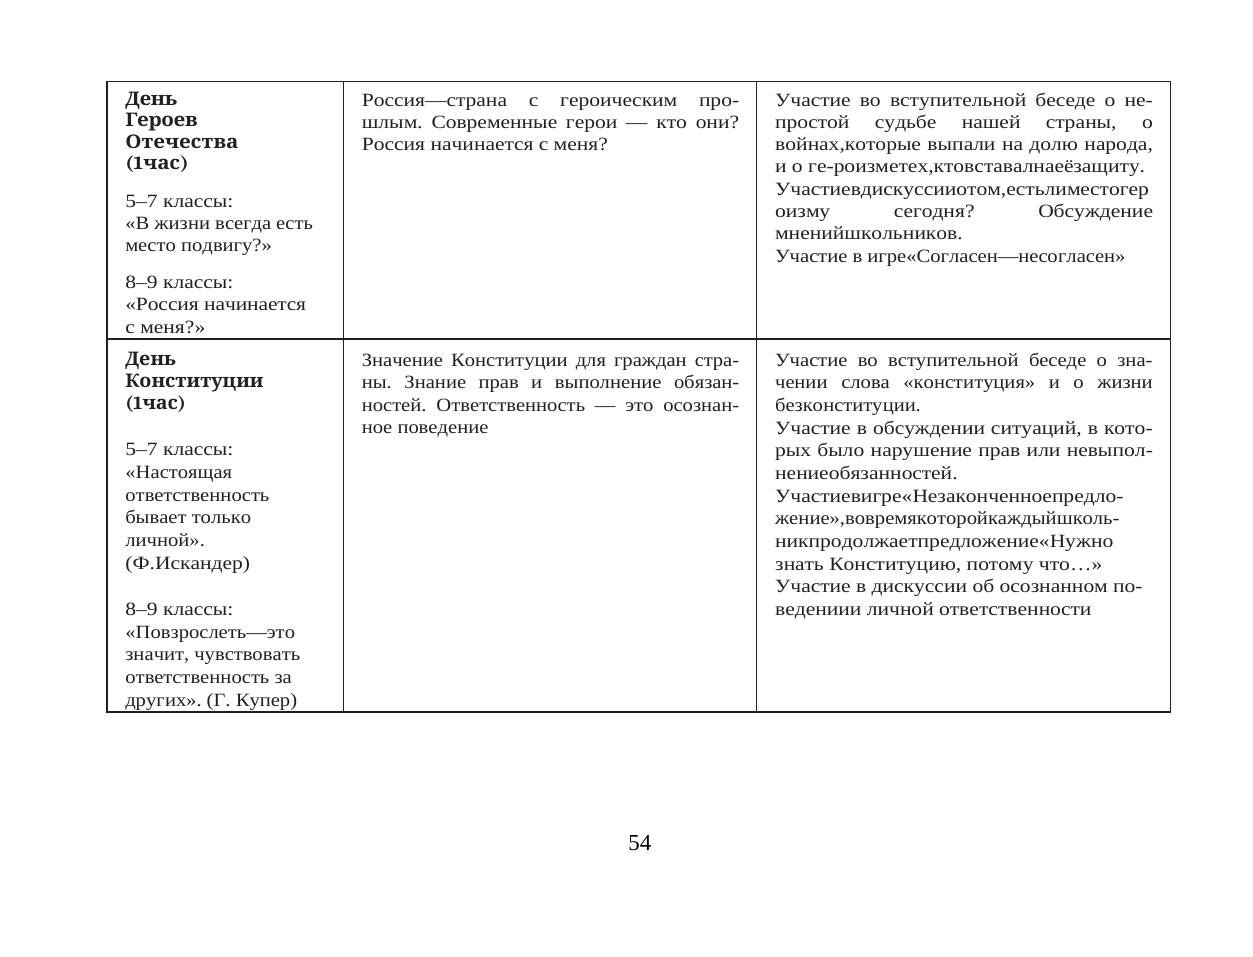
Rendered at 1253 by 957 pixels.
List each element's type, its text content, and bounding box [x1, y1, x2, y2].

table_cell Участие во вступительной беседе о зна-чении слова «конституция» и о жизни безконституции. Участие в обсуждении ситуаций, в кото-рых было нарушение прав или невыпол-нениеобязанностей. Участиевигре«Незаконченноепредло-жение»,вовремякоторойкаждыйшколь-никпродолжаетпредложение«Нужно знать Конституцию, потому что…» Участие в дискуссии об осознанном по-ведениии личной ответственности [757, 340, 1170, 711]
table_cell Россия—страна с героическим про-шлым. Современные герои — кто они? Россия начинается с меня? [344, 82, 756, 338]
table_cell День Героев Отечества (1час) 5–7 классы: «В жизни всегда есть место подвигу?» 8–9 классы: «Россия начинается с меня?» [108, 82, 343, 338]
table_cell Значение Конституции для граждан стра-ны. Знание прав и выполнение обязан-ностей. Ответственность — это осознан-ное поведение [344, 340, 756, 711]
table_cell Участие во вступительной беседе о не-простой судьбе нашей страны, о войнах,которые выпали на долю народа, и о ге-роизметех,ктовставалнаеёзащиту. Участиевдискуссииотом,естьлиместогероизму сегодня? Обсуждение мненийшкольников. Участие в игре«Согласен—несогласен» [757, 82, 1170, 338]
table_cell День Конституции (1час) 5–7 классы: «Настоящая ответственность бывает только личной». (Ф.Искандер) 8–9 классы: «Повзрослеть—это значит, чувствовать ответственность за других». (Г. Купер) [108, 340, 343, 711]
